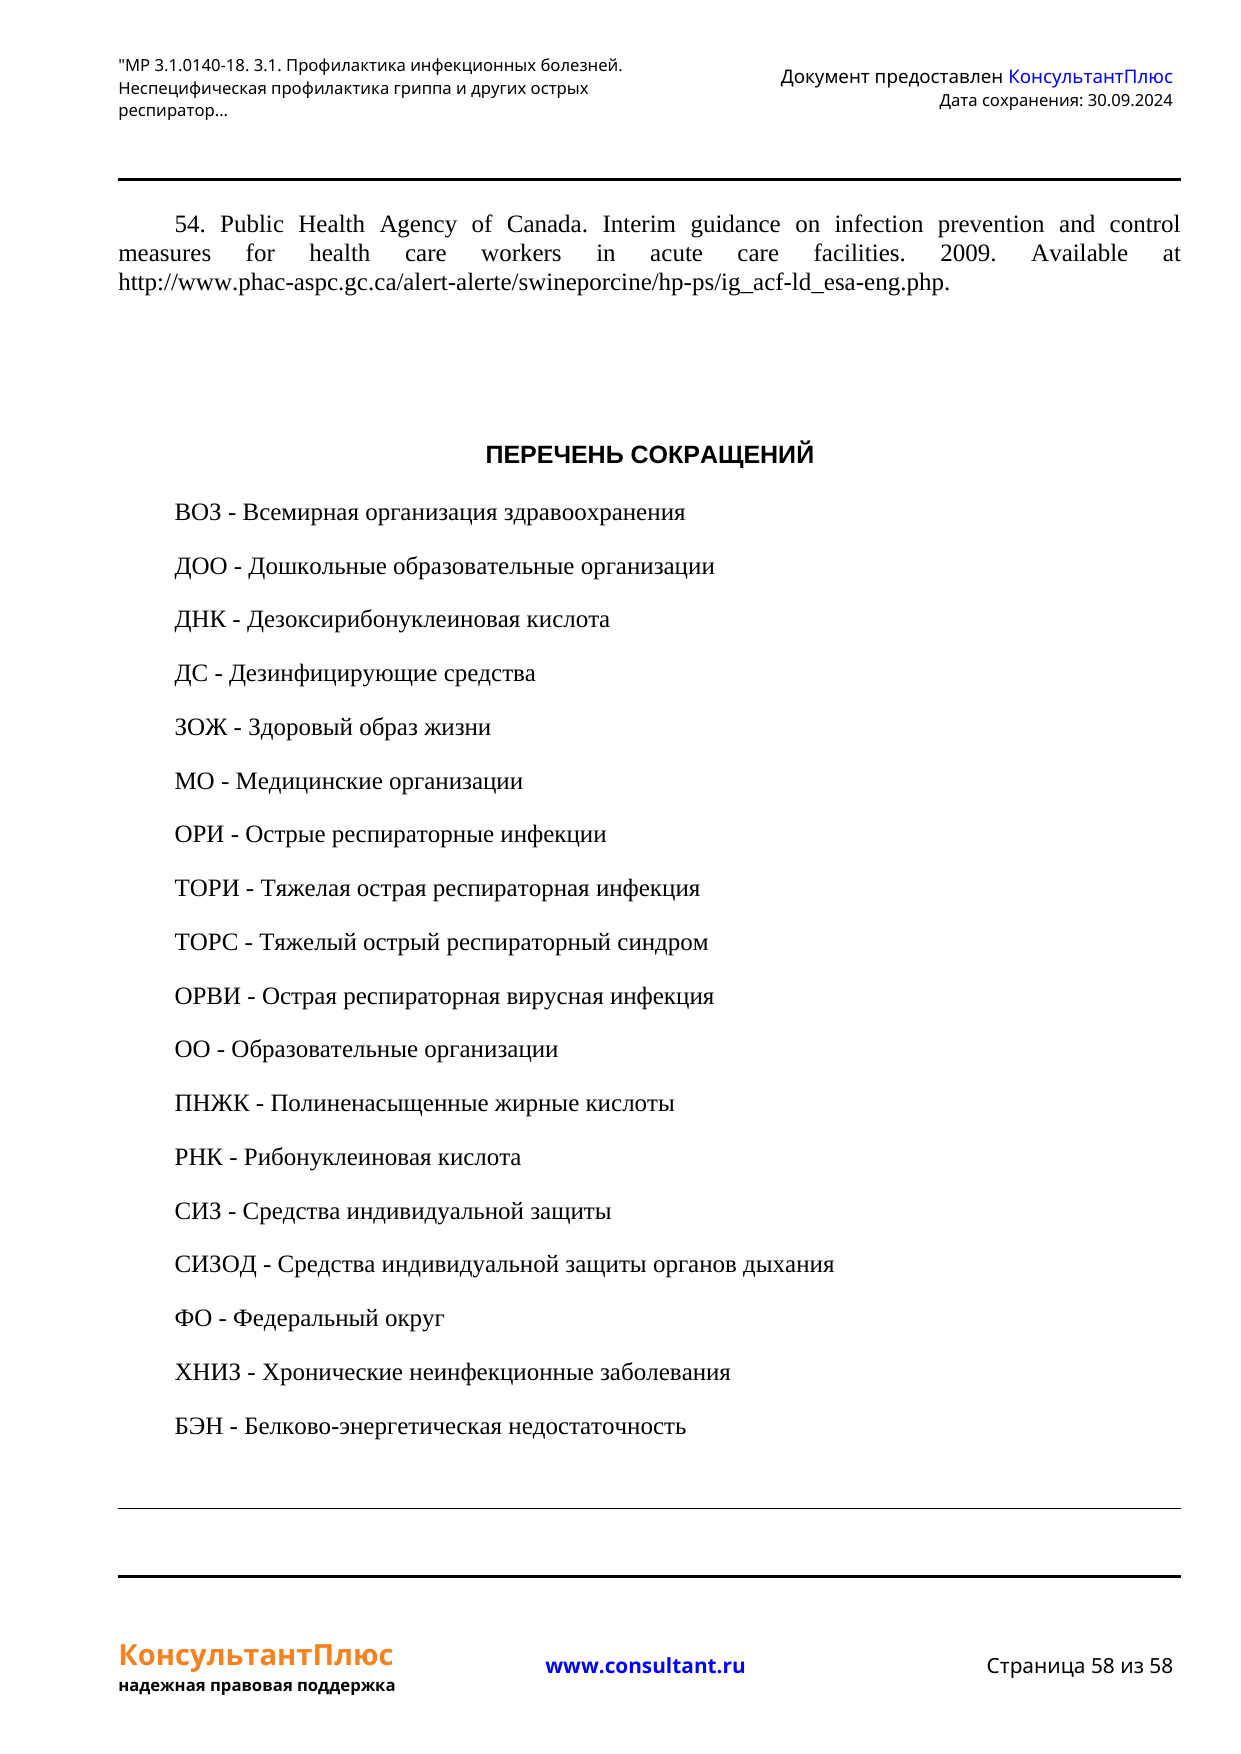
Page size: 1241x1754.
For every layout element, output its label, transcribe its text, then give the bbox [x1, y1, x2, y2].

text ХНИЗ - Хронические неинфекционные заболевания [118, 1357, 1181, 1386]
text ДОО - Дошкольные образовательные организации [118, 551, 1181, 579]
text ОРВИ - Острая респираторная вирусная инфекция [118, 981, 1181, 1009]
text ВОЗ - Всемирная организация здравоохранения [118, 497, 1181, 526]
text ДНК - Дезоксирибонуклеиновая кислота [118, 604, 1181, 633]
text РНК - Рибонуклеиновая кислота [118, 1142, 1181, 1171]
text БЭН - Белково-энергетическая недостаточность [118, 1411, 1181, 1439]
text ЗОЖ - Здоровый образ жизни [118, 712, 1181, 741]
text СИЗОД - Средства индивидуальной защиты органов дыхания [118, 1249, 1181, 1278]
text ПНЖК - Полиненасыщенные жирные кислоты [118, 1088, 1181, 1117]
text ДС - Дезинфицирующие средства [118, 658, 1181, 687]
text ФО - Федеральный округ [118, 1303, 1181, 1332]
text СИЗ - Средства индивидуальной защиты [118, 1196, 1181, 1224]
text МО - Медицинские организации [118, 766, 1181, 794]
text ОО - Образовательные организации [118, 1034, 1181, 1063]
text ТОРИ - Тяжелая острая респираторная инфекция [118, 873, 1181, 902]
title ПЕРЕЧЕНЬ СОКРАЩЕНИЙ [118, 439, 1181, 468]
text 54. Public Health Agency of Canada. Interim guidance on infection prevention and control measures for health care workers in acute care facilities. 2009. Available at http://www.phac-aspc.gc.ca/alert-alerte/swineporcine/hp-ps/ig_acf-ld_esa-eng.php. [118, 209, 1181, 296]
text ТОРС - Тяжелый острый респираторный синдром [118, 927, 1181, 956]
text ОРИ - Острые респираторные инфекции [118, 819, 1181, 848]
